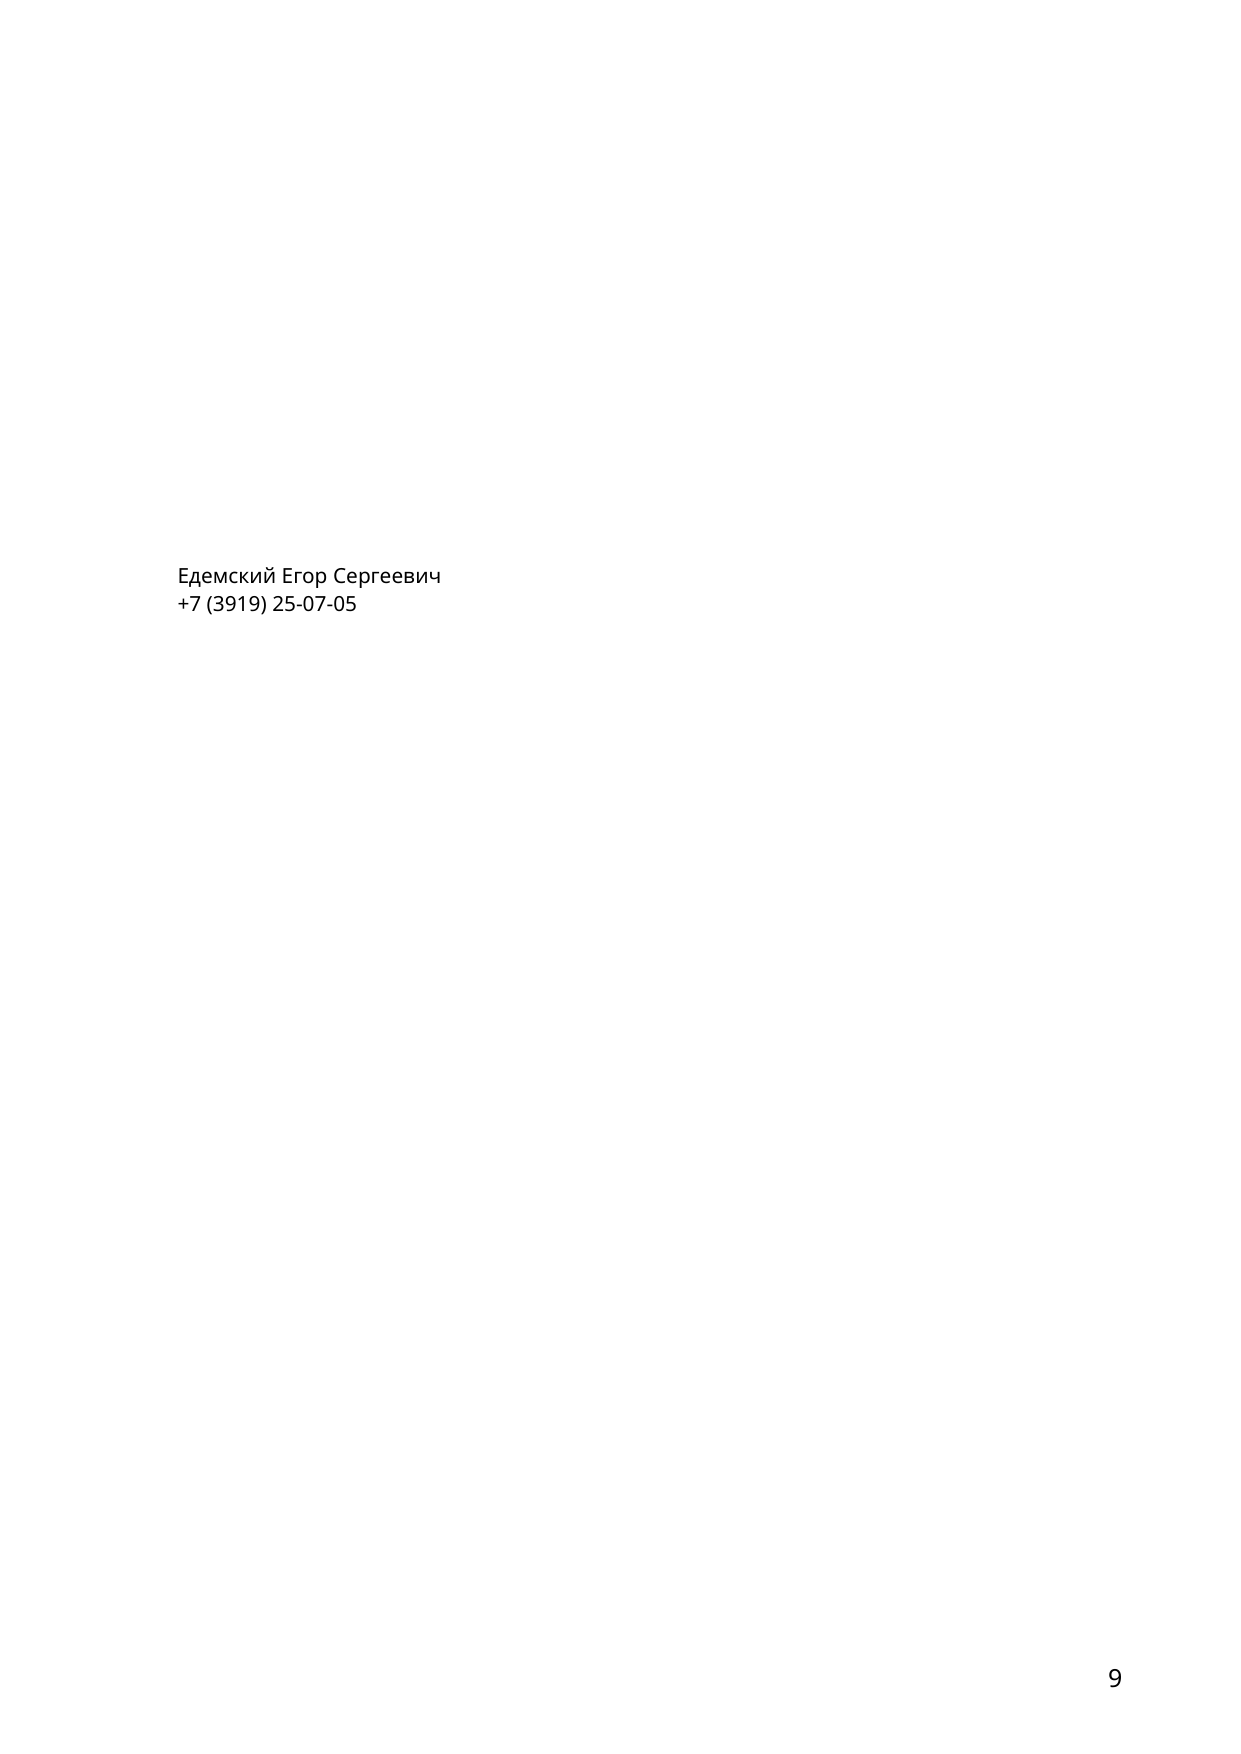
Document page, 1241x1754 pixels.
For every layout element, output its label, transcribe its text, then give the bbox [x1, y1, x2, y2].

text Едемский Егор Сергеевич [177, 561, 1122, 589]
text +7 (3919) 25-07-05 [177, 589, 1122, 618]
